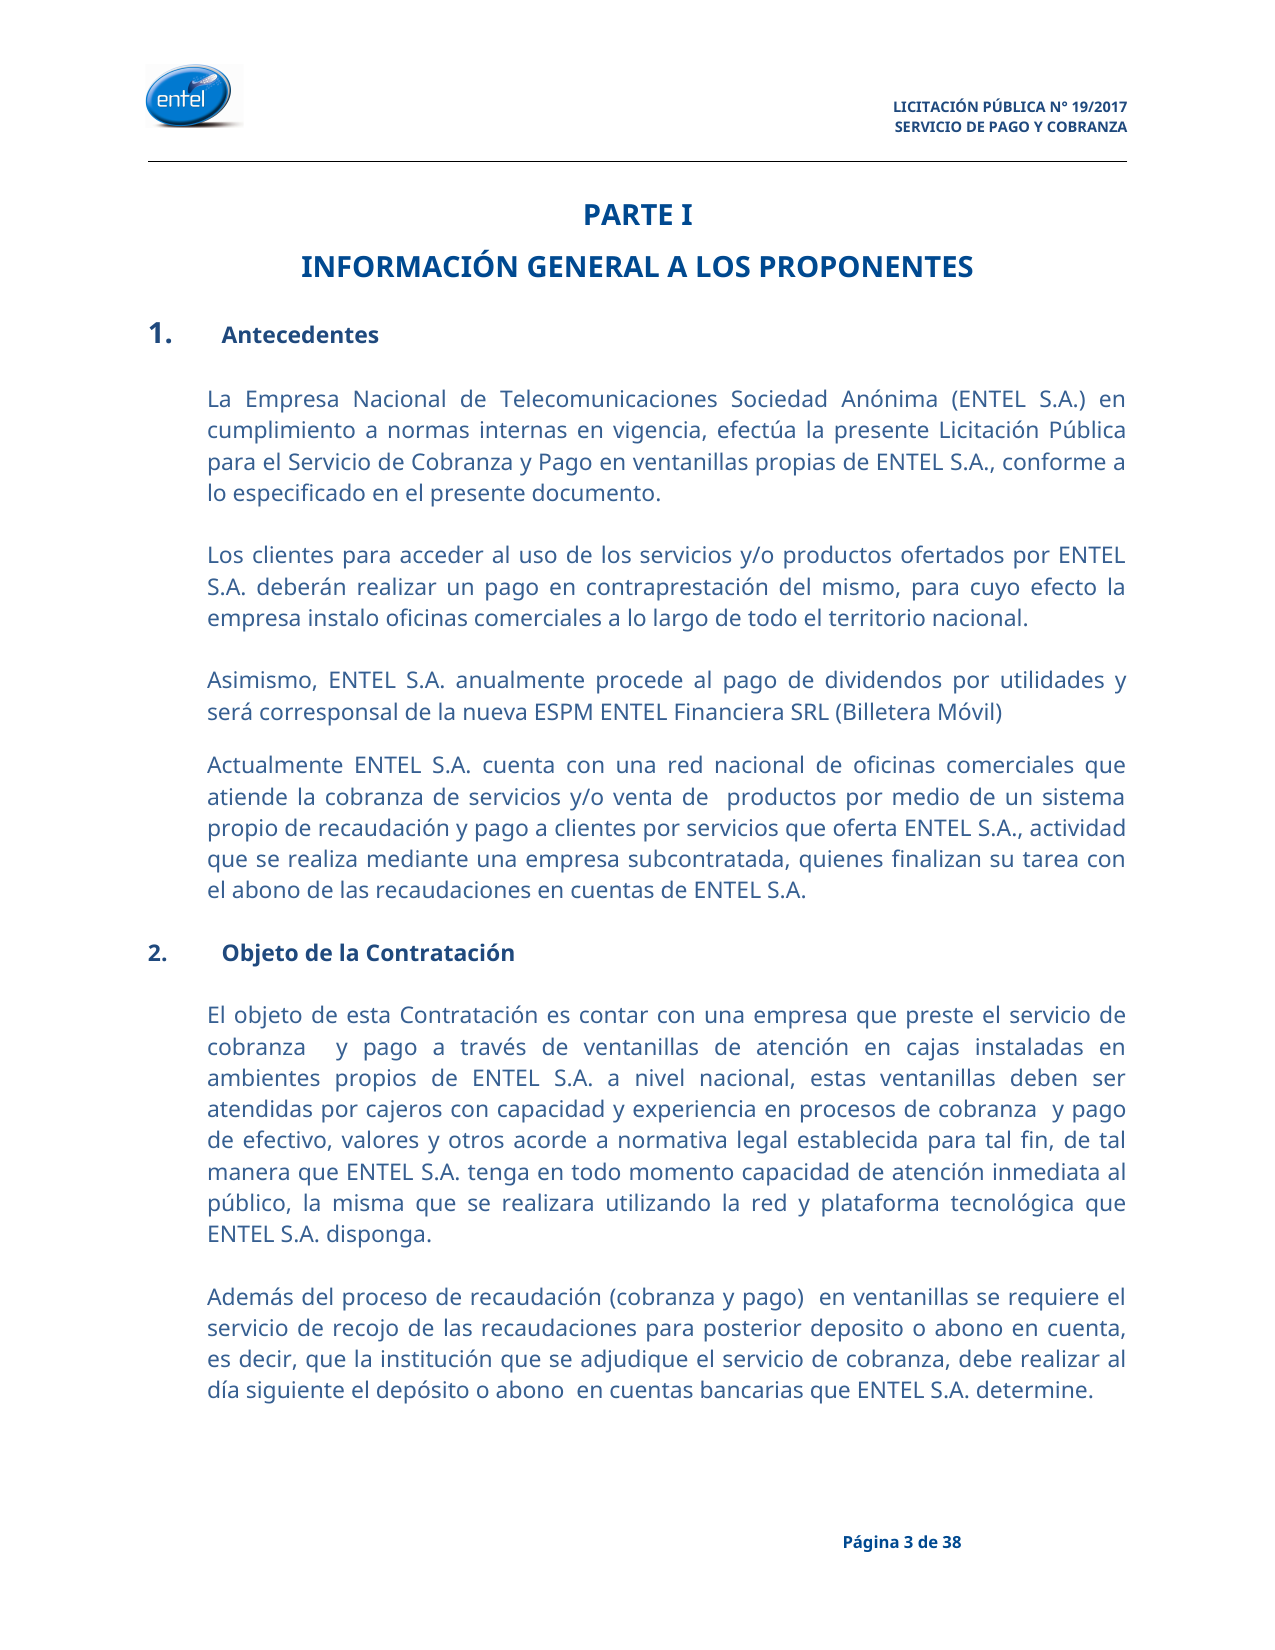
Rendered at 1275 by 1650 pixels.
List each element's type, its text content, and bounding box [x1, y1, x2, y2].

list Objeto de la Contratación [148, 937, 1127, 968]
list Antecedentes [148, 312, 1127, 352]
text El objeto de esta Contratación es contar con una empresa que preste el servicio de cobranza y pago a través de ventanillas de atención en cajas instaladas en ambientes propios de ENTEL S.A. a nivel nacional, estas ventanillas deben ser atendidas por cajeros con capacidad y experiencia en procesos de cobranza y pago de efectivo, valores y otros acorde a normativa legal establecida para tal fin, de tal manera que ENTEL S.A. tenga en todo momento capacidad de atención inmediata al público, la misma que se realizara utilizando la red y plataforma tecnológica que ENTEL S.A. disponga. [207, 999, 1127, 1249]
text Los clientes para acceder al uso de los servicios y/o productos ofertados por ENTEL S.A. deberán realizar un pago en contraprestación del mismo, para cuyo efecto la empresa instalo oficinas comerciales a lo largo de todo el territorio nacional. [207, 539, 1127, 633]
text Además del proceso de recaudación (cobranza y pago) en ventanillas se requiere el servicio de recojo de las recaudaciones para posterior deposito o abono en cuenta, es decir, que la institución que se adjudique el servicio de cobranza, debe realizar al día siguiente el depósito o abono en cuentas bancarias que ENTEL S.A. determine. [207, 1281, 1127, 1406]
list La Empresa Nacional de Telecomunicaciones Sociedad Anónima (ENTEL S.A.) en cumplimiento a normas internas en vigencia, efectúa la presente Licitación Pública para el Servicio de Cobranza y Pago en ventanillas propias de ENTEL S.A., conforme a lo especificado en el presente documento. [207, 383, 1127, 508]
subtitle PARTE I [148, 194, 1127, 234]
picture [145, 64, 244, 128]
text Actualmente ENTEL S.A. cuenta con una red nacional de oficinas comerciales que atiende la cobranza de servicios y/o venta de productos por medio de un sistema propio de recaudación y pago a clientes por servicios que oferta ENTEL S.A., actividad que se realiza mediante una empresa subcontratada, quienes finalizan su tarea con el abono de las recaudaciones en cuentas de ENTEL S.A. [207, 749, 1127, 906]
text Asimismo, ENTEL S.A. anualmente procede al pago de dividendos por utilidades y será corresponsal de la nueva ESPM ENTEL Financiera SRL (Billetera Móvil) [207, 664, 1127, 727]
text INFORMACIÓN GENERAL A LOS PROPONENTES [148, 247, 1127, 286]
